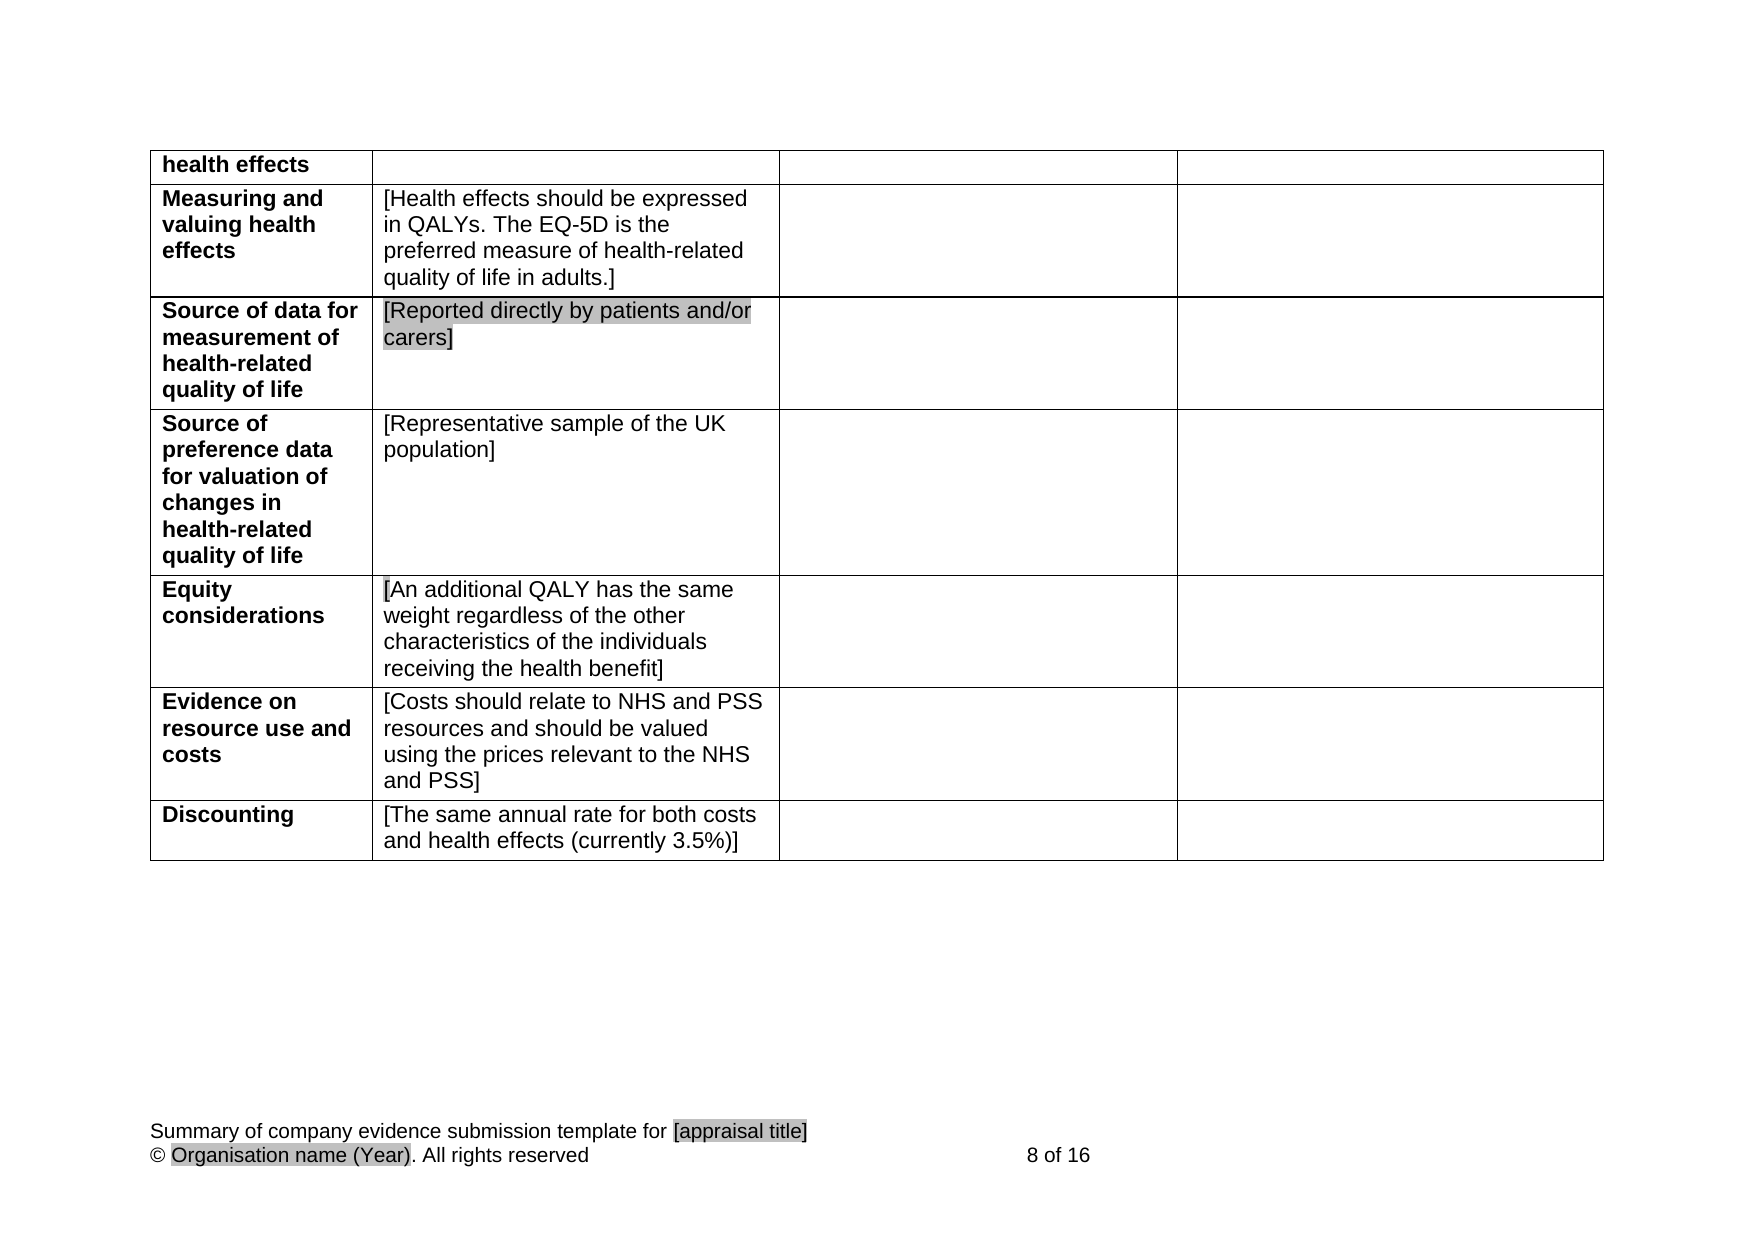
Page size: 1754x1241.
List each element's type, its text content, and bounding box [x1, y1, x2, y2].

table_cell [780, 298, 1177, 409]
table_cell [An additional QALY has the same weight regardless of the other characteristics of the individuals receiving the health benefit] [373, 576, 779, 687]
table_cell [Health effects should be expressed in QALYs. The EQ-5D is the preferred measure of health-related quality of life in adults.] [373, 185, 779, 296]
table_cell [Costs should relate to NHS and PSS resources and should be valued using the prices relevant to the NHS and PSS] [373, 688, 779, 800]
table_cell Discounting [151, 801, 372, 860]
table_cell Equity considerations [151, 576, 372, 687]
table_cell Measuring and valuing health effects [151, 185, 372, 296]
table_cell Source of data for measurement of health-related quality of life [151, 298, 372, 409]
table_cell [1178, 688, 1603, 800]
table_cell [780, 410, 1177, 574]
table_cell Source of preference data for valuation of changes in health-related quality of life [151, 410, 372, 574]
table_cell Evidence on resource use and costs [151, 688, 372, 800]
table_cell [1178, 801, 1603, 860]
table_cell [1178, 410, 1603, 574]
table_cell [1178, 576, 1603, 687]
table_cell [780, 151, 1177, 184]
table_cell [The same annual rate for both costs and health effects (currently 3.5%)] [373, 801, 779, 860]
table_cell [373, 151, 779, 184]
table_cell [Representative sample of the UK population] [373, 410, 779, 574]
table_cell [Reported directly by patients and/or carers] [373, 298, 779, 409]
table_cell [780, 576, 1177, 687]
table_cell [151, 151, 372, 184]
table_cell [1178, 151, 1603, 184]
table_cell [780, 688, 1177, 800]
table_cell [1178, 185, 1603, 296]
table_cell [1178, 298, 1603, 409]
table_cell [780, 801, 1177, 860]
table_cell [780, 185, 1177, 296]
